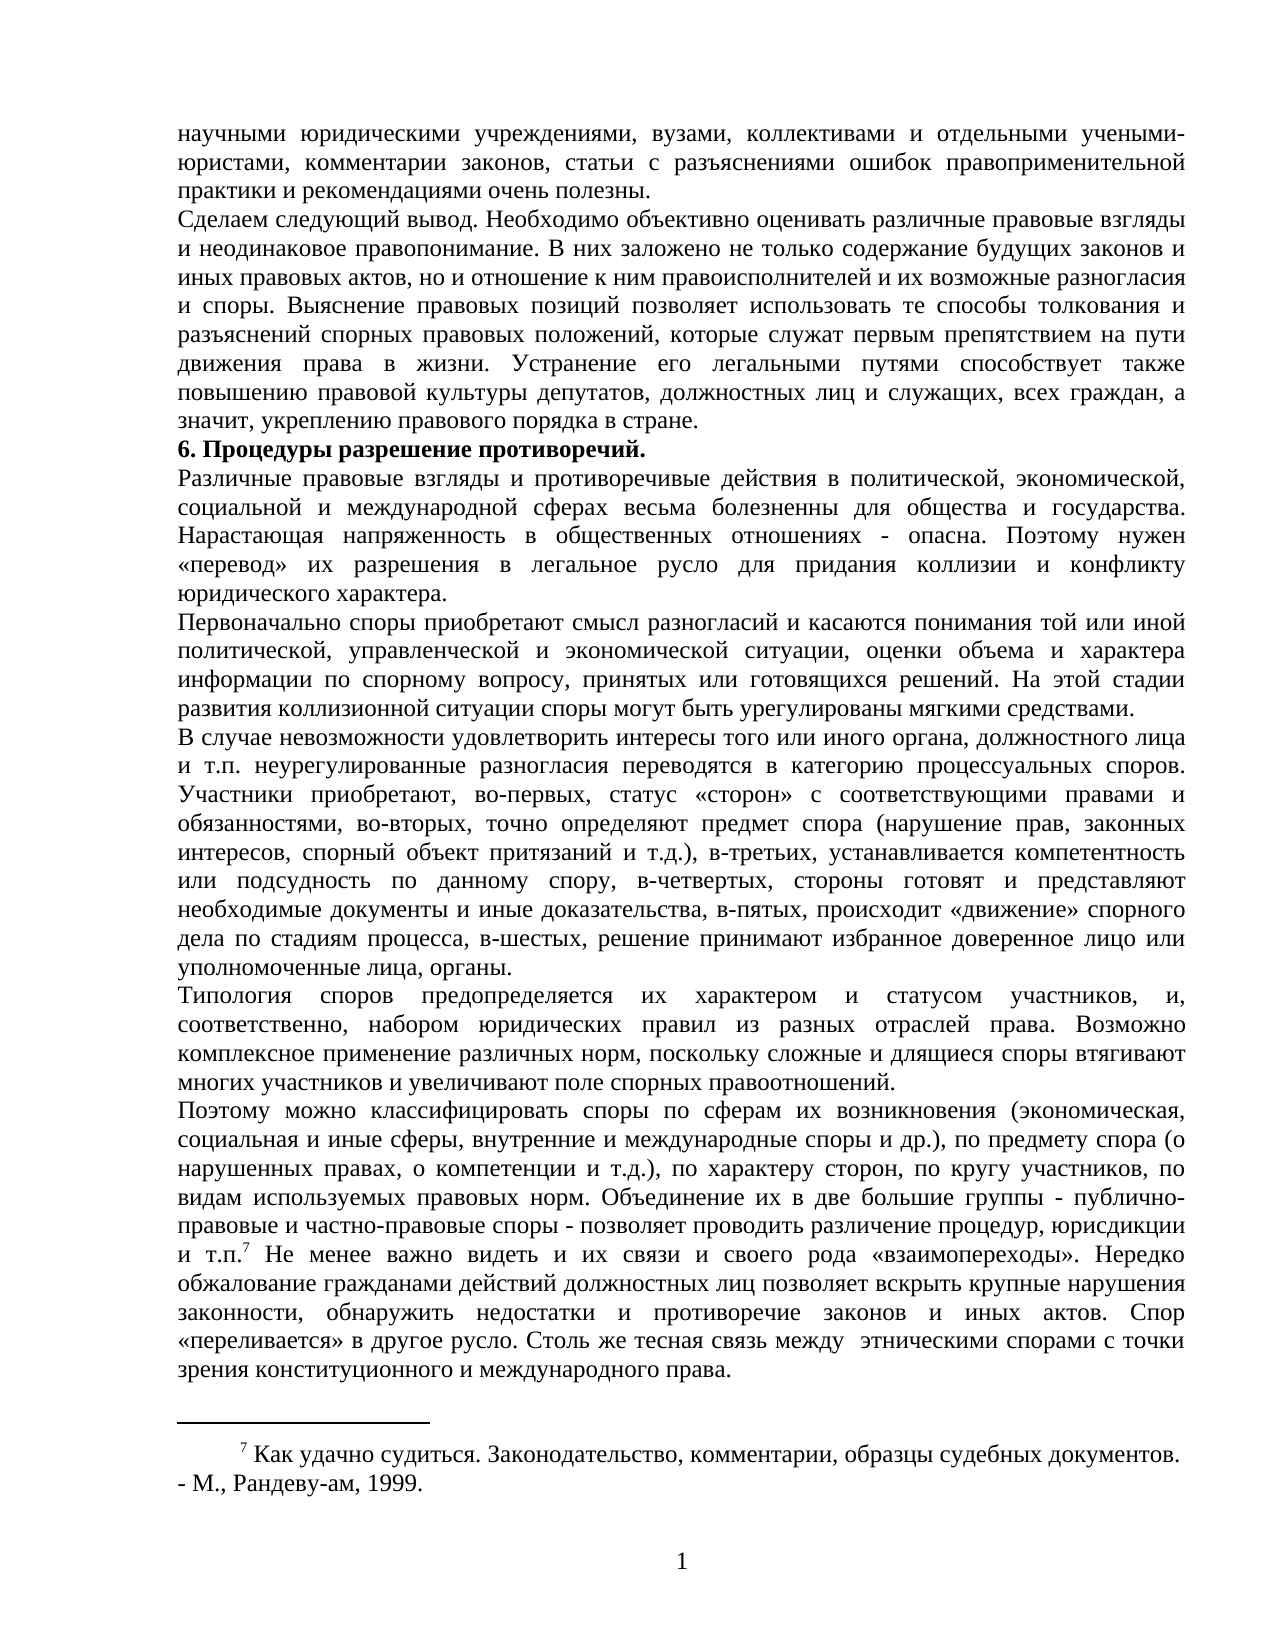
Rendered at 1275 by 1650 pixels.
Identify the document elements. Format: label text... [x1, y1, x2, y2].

text Типология споров предопределяется их характером и статусом участников, и, соответственно, набором юридических правил из разных отраслей права. Возможно комплексное применение различных норм, поскольку сложные и длящиеся споры втягивают многих участников и увеличивают поле спорных правоотношений. [177, 981, 1186, 1096]
text 6. Процедуры разрешение противоречий. [177, 434, 1186, 463]
text В случае невозможности удовлетворить интересы того или иного органа, должностного лица и т.п. неурегулированные разногласия переводятся в категорию процессуальных споров. Участники приобретают, во-первых, статус «сторон» с соответствующими правами и обязанностями, во-вторых, точно определяют предмет спора (нарушение прав, законных интересов, спорный объект притязаний и т.д.), в-третьих, устанавливается компетентность или подсудность по данному спору, в-четвертых, стороны готовят и представляют необходимые документы и иные доказательства, в-пятых, происходит «движение» спорного дела по стадиям процесса, в-шестых, решение принимают избранное доверенное лицо или уполномоченные лица, органы. [177, 722, 1186, 981]
text Первоначально споры приобретают смысл разногласий и касаются понимания той или иной политической, управленческой и экономической ситуации, оценки объема и характера информации по спорному вопросу, принятых или готовящихся решений. На этой стадии развития коллизионной ситуации споры могут быть урегулированы мягкими средствами. [177, 607, 1186, 722]
text Различные правовые взгляды и противоречивые действия в политической, экономической, социальной и международной сферах весьма болезненны для общества и государства. Нарастающая напряженность в общественных отношениях - опасна. Поэтому нужен «перевод» их разрешения в легальное русло для придания коллизии и конфликту юридического характера. [177, 463, 1186, 607]
text Сделаем следующий вывод. Необходимо объективно оценивать различные правовые взгляды и неодинаковое правопонимание. В них заложено не только содержание будущих законов и иных правовых актов, но и отношение к ним правоисполнителей и их возможные разногласия и споры. Выяснение правовых позиций позволяет использовать те способы толкования и разъяснений спорных правовых положений, которые служат первым препятствием на пути движения права в жизни. Устранение его легальными путями способствует также повышению правовой культуры депутатов, должностных лиц и служащих, всех граждан, а значит, укреплению правового порядка в стране. [177, 204, 1186, 434]
text Поэтому можно классифицировать споры по сферам их возникновения (экономическая, социальная и иные сферы, внутренние и международные споры и др.), по предмету спора (о нарушенных правах, о компетенции и т.д.), по характеру сторон, по кругу участников, по видам используемых правовых норм. Объединение их в две большие группы - публично-правовые и частно-правовые споры - позволяет проводить различение процедур, юрисдикции и т.п. Не менее важно видеть и их связи и своего рода «взаимопереходы». Нередко обжалование гражданами действий должностных лиц позволяет вскрыть крупные нарушения законности, обнаружить недостатки и противоречие законов и иных актов. Спор «переливается» в другое русло. Столь же тесная связь между этническими спорами с точки зрения конституционного и международного права. [177, 1096, 1186, 1383]
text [177, 118, 1186, 204]
